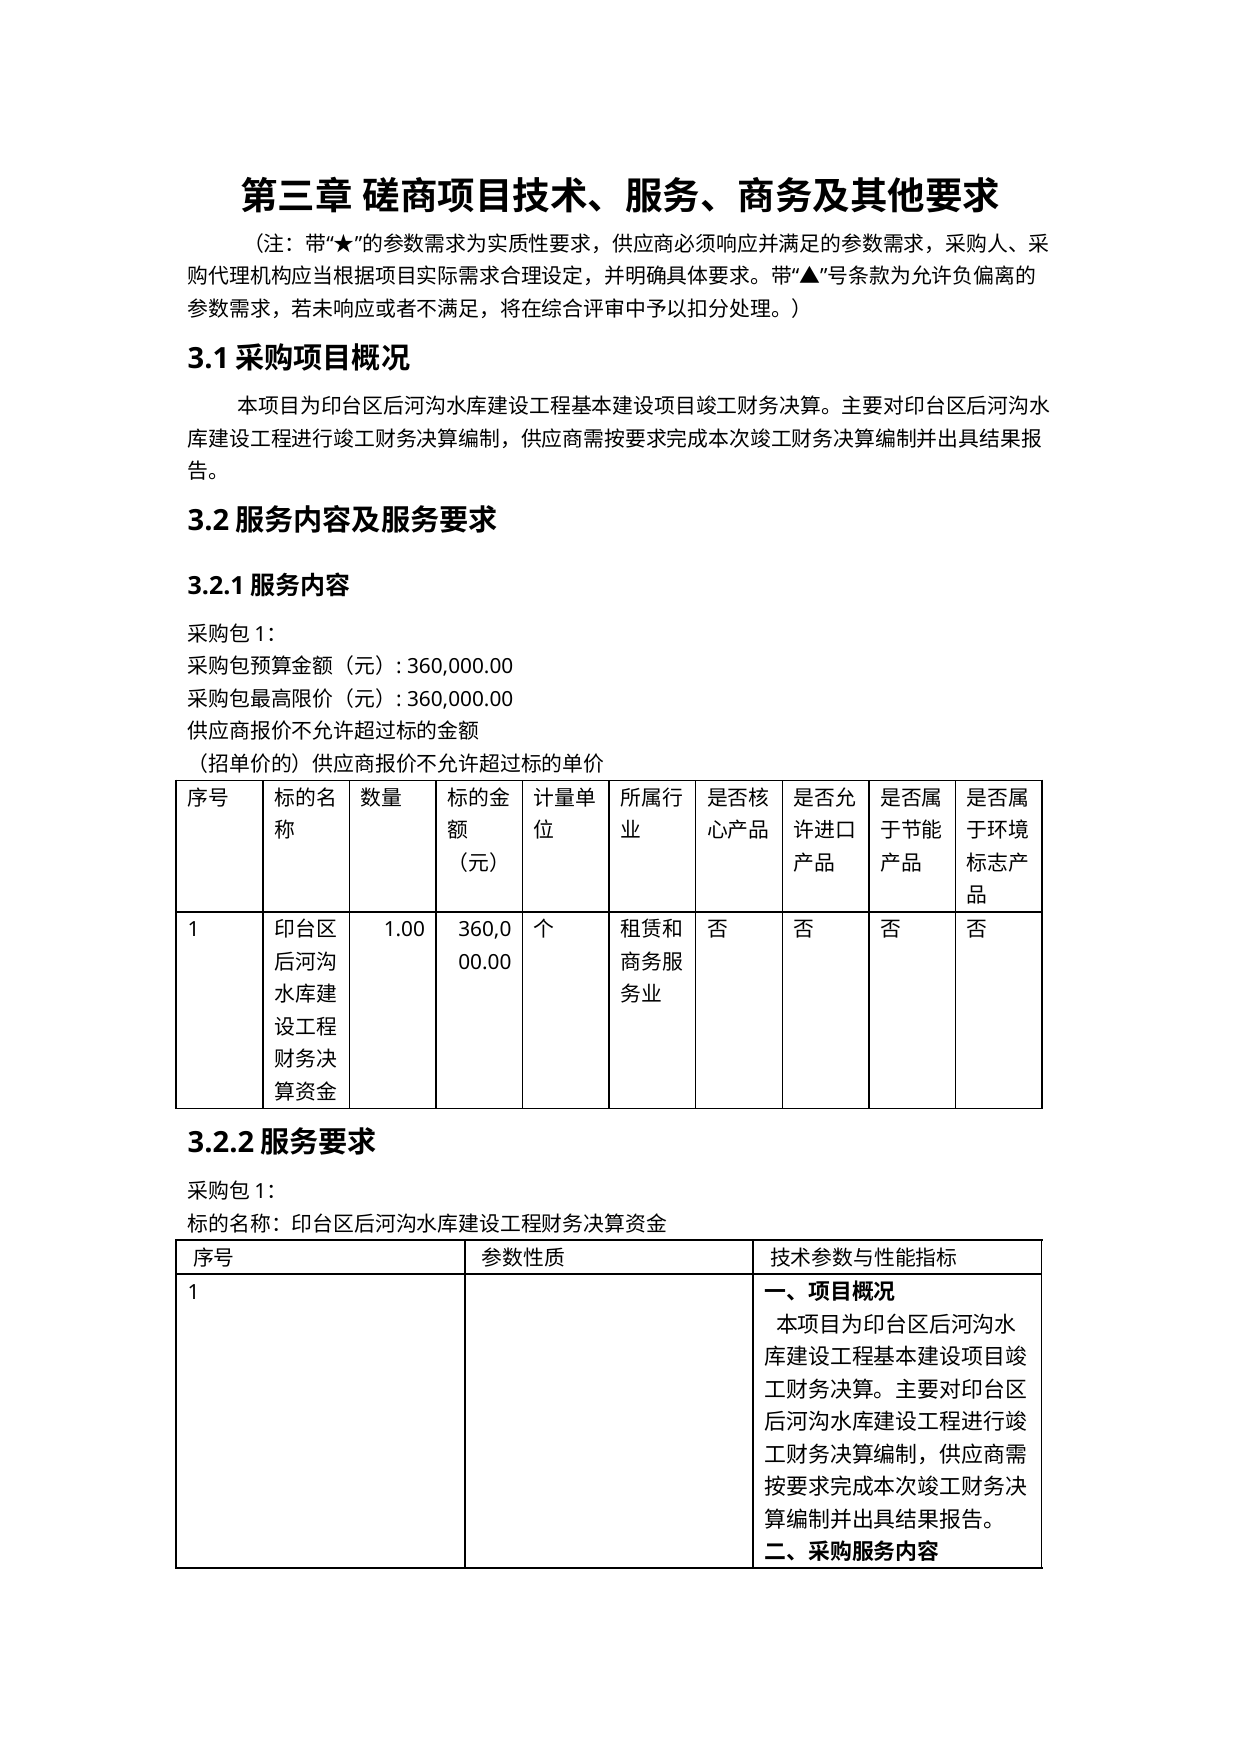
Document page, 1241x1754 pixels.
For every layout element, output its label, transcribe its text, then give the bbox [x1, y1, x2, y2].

table_header 数量 [350, 781, 435, 911]
text 3.2服务内容及服务要求 [187, 487, 1053, 552]
table_cell 1 [177, 1275, 464, 1567]
text 3.1采购项目概况 [187, 324, 1053, 389]
table_header 是否属于节能产品 [870, 781, 955, 911]
text 采购包1： [187, 1174, 1053, 1207]
table_cell 否 [870, 913, 955, 1108]
text （招单价的）供应商报价不允许超过标的单价 [187, 747, 1053, 779]
table_cell [466, 1275, 752, 1567]
table_header 是否允许进口产品 [783, 781, 868, 911]
text 本项目为印台区后河沟水库建设工程基本建设项目竣工财务决算。主要对印台区后河沟水库建设工程进行竣工财务决算编制，供应商需按要求完成本次竣工财务决算编制并出具结果报告。 [187, 389, 1053, 487]
table_header 参数性质 [466, 1241, 752, 1273]
text 3.2.2服务要求 [187, 1109, 1053, 1174]
table_header 所属行业 [610, 781, 695, 911]
text 采购包最高限价（元）: 360,000.00 [187, 682, 1053, 714]
text （注：带“★”的参数需求为实质性要求，供应商必须响应并满足的参数需求，采购人、采购代理机构应当根据项目实际需求合理设定，并明确具体要求。带“▲”号条款为允许负偏离的参数需求，若未响应或者不满足，将在综合评审中予以扣分处理。） [187, 227, 1053, 324]
table_cell 个 [523, 913, 608, 1108]
text 3.2.1服务内容 [187, 552, 1053, 617]
table_cell 360,000.00 [437, 913, 522, 1108]
table_cell 1 [177, 913, 262, 1108]
text 供应商报价不允许超过标的金额 [187, 714, 1053, 747]
table_header 标的金额 （元） [437, 781, 522, 911]
text 第三章 磋商项目技术、服务、商务及其他要求 [187, 162, 1053, 227]
table_cell 印台区后河沟水库建设工程财务决算资金 [264, 913, 349, 1108]
text 标的名称：印台区后河沟水库建设工程财务决算资金 [187, 1207, 1053, 1239]
text 采购包预算金额（元）: 360,000.00 [187, 649, 1053, 682]
table_header 是否属于环境标志产品 [956, 781, 1041, 911]
table_cell 1.00 [350, 913, 435, 1108]
table_header 计量单位 [523, 781, 608, 911]
table_header 序号 [177, 781, 262, 911]
table_header 技术参数与性能指标 [754, 1241, 1041, 1273]
table_cell 否 [956, 913, 1041, 1108]
table_cell 租赁和商务服务业 [610, 913, 695, 1108]
table_header 是否核心产品 [696, 781, 782, 911]
text 采购包1： [187, 617, 1053, 649]
table_cell 否 [783, 913, 868, 1108]
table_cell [754, 1275, 1041, 1567]
table_cell 否 [696, 913, 782, 1108]
table_header 标的名称 [264, 781, 349, 911]
table_header 序号 [177, 1241, 464, 1273]
